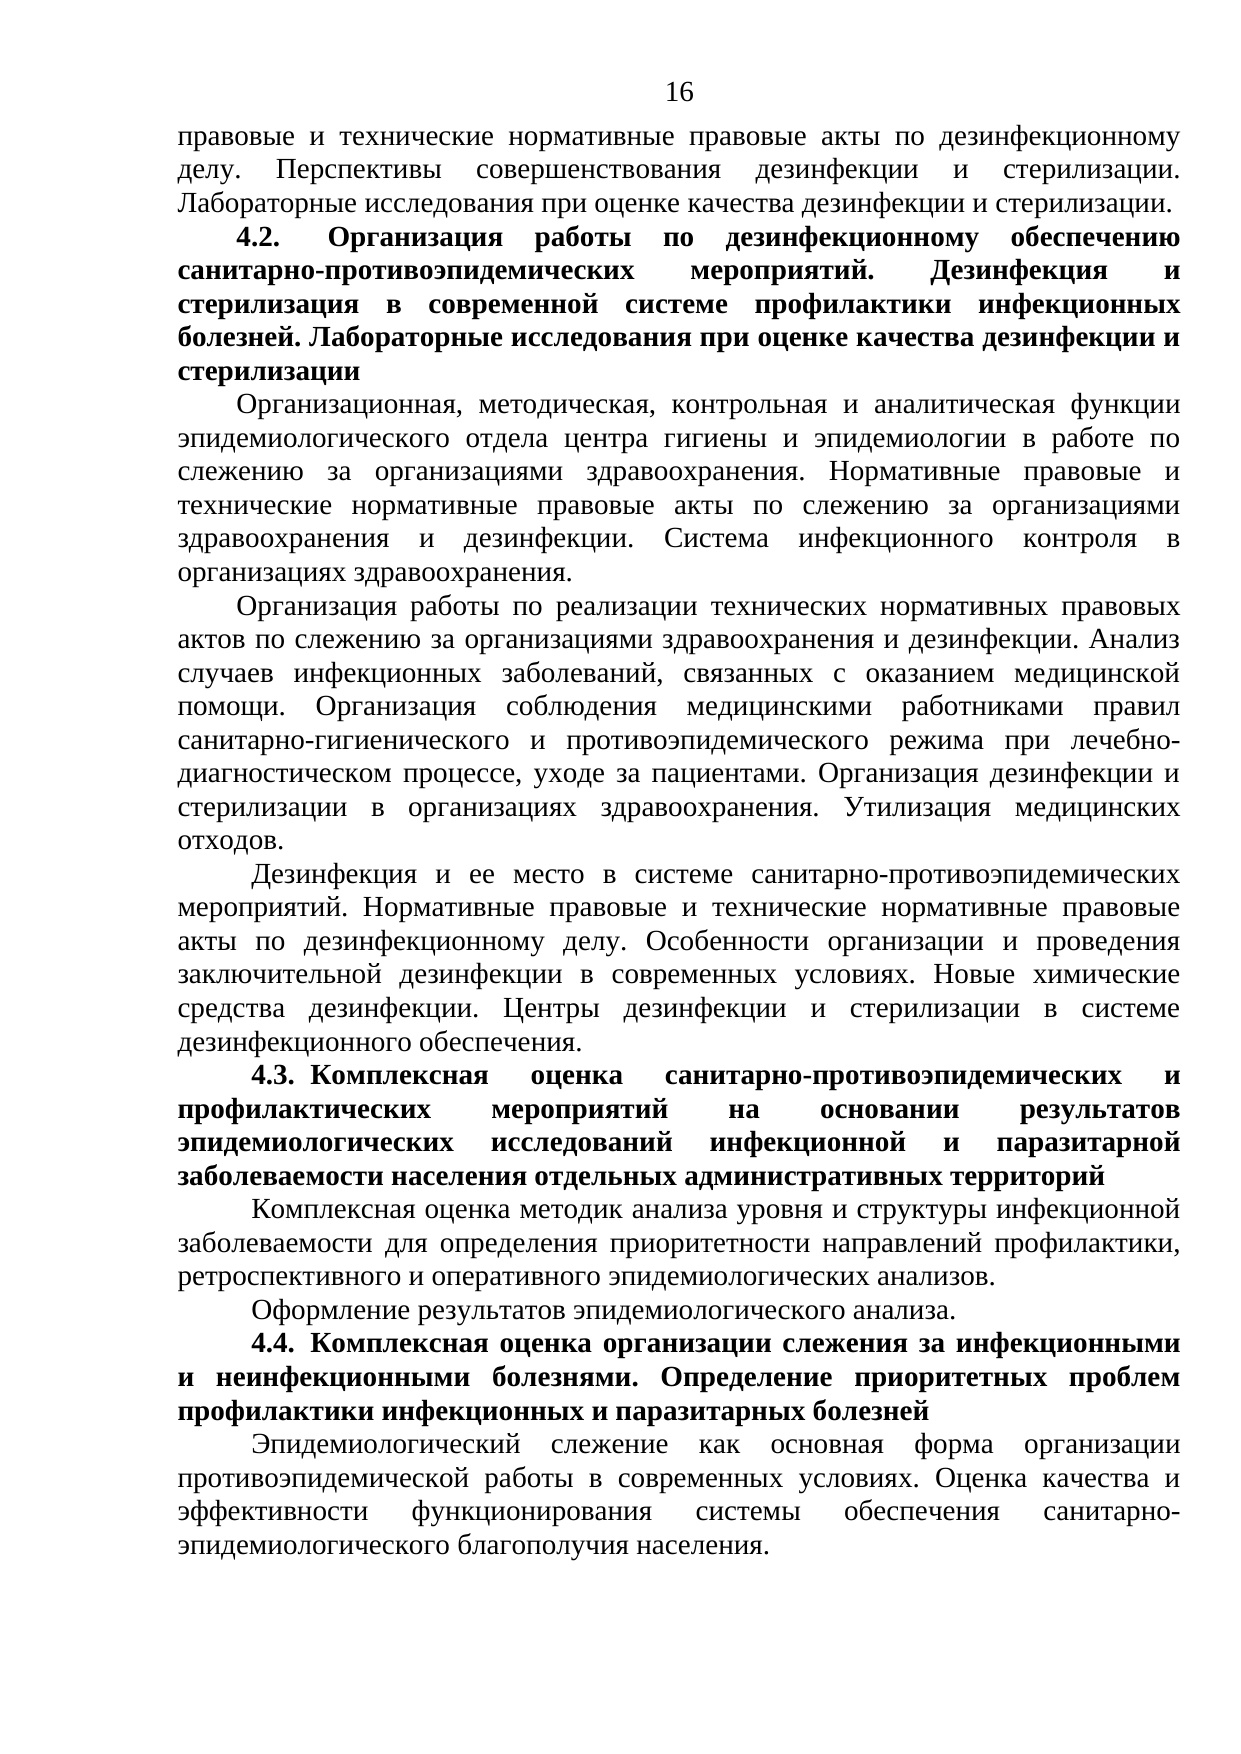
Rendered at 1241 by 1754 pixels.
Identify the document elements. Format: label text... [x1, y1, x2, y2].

text 4.4. Комплексная оценка организации слежения за инфекционными и неинфекционными болезнями. Определение приоритетных проблем профилактики инфекционных и паразитарных болезней [177, 1326, 1181, 1426]
text Комплексная оценка методик анализа уровня и структуры инфекционной заболеваемости для определения приоритетности направлений профилактики, ретроспективного и оперативного эпидемиологических анализов. [177, 1191, 1181, 1292]
list Дезинфекция и ее место в системе санитарно-противоэпидемических мероприятий. Нормативные правовые и технические нормативные правовые акты по дезинфекционному делу. Особенности организации и проведения заключительной дезинфекции в современных условиях. Новые химические средства дезинфекции. Центры дезинфекции и стерилизации в системе дезинфекционного обеспечения. [177, 856, 1181, 1057]
list Организация работы по реализации технических нормативных правовых актов по слежению за организациями здравоохранения и дезинфекции. Анализ случаев инфекционных заболеваний, связанных с оказанием медицинской помощи. Организация соблюдения медицинскими работниками правил санитарно-гигиенического и противоэпидемического режима при лечебно-диагностическом процессе, уходе за пациентами. Организация дезинфекции и стерилизации в организациях здравоохранения. Утилизация медицинских отходов. [177, 588, 1181, 856]
text Оформление результатов эпидемиологического анализа. [177, 1292, 1181, 1326]
text 4.2. Организация работы по дезинфекционному обеспечению санитарно-противоэпидемических мероприятий. Дезинфекция и стерилизация в современной системе профилактики инфекционных болезней. Лабораторные исследования при оценке качества дезинфекции и стерилизации [177, 219, 1181, 386]
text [177, 118, 1181, 219]
text Организационная, методическая, контрольная и аналитическая функции эпидемиологического отдела центра гигиены и эпидемиологии в работе по слежению за организациями здравоохранения. Нормативные правовые и технические нормативные правовые акты по слежению за организациями здравоохранения и дезинфекции. Система инфекционного контроля в организациях здравоохранения. [177, 386, 1181, 588]
text 4.3. Комплексная оценка санитарно-противоэпидемических и профилактических мероприятий на основании результатов эпидемиологических исследований инфекционной и паразитарной заболеваемости населения отдельных административных территорий [177, 1057, 1181, 1191]
text Эпидемиологический слежение как основная форма организации противоэпидемической работы в современных условиях. Оценка качества и эффективности функционирования системы обеспечения санитарно-эпидемиологического благополучия населения. [177, 1426, 1181, 1560]
